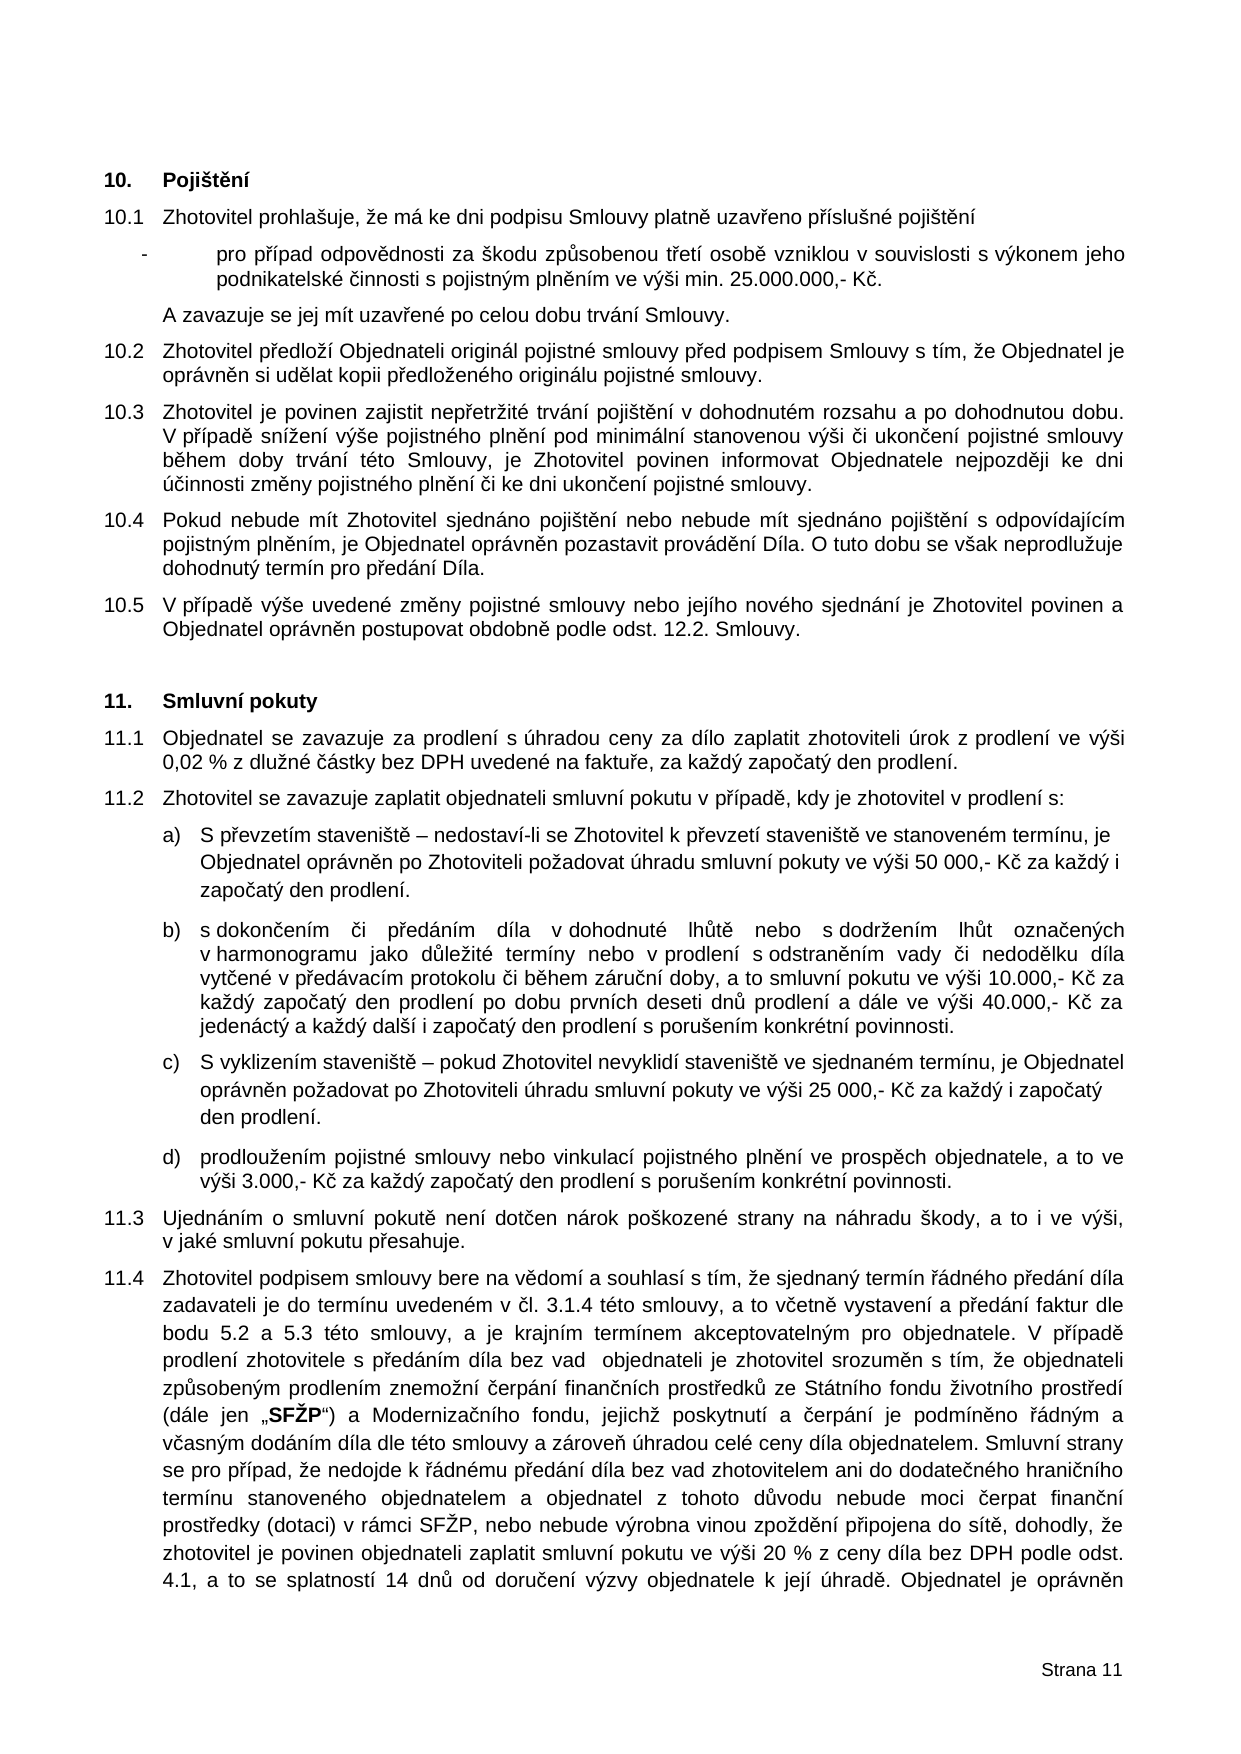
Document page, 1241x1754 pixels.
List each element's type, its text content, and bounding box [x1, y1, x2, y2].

list Zhotovitel předloží Objednateli originál pojistné smlouvy před podpisem Smlouvy s tím, že Objednatel je oprávněn si udělat kopii předloženého originálu pojistné smlouvy. [103, 339, 1125, 387]
list Zhotovitel je povinen zajistit nepřetržité trvání pojištění v dohodnutém rozsahu a po dohodnutou dobu. V případě snížení výše pojistného plnění pod minimální stanovenou výši či ukončení pojistné smlouvy během doby trvání této Smlouvy, je Zhotovitel povinen informovat Objednatele nejpozději ke dni účinnosti změny pojistného plnění či ke dni ukončení pojistné smlouvy. [103, 400, 1125, 496]
list Pojištění [103, 168, 1125, 192]
list Zhotovitel prohlašuje, že má ke dni podpisu Smlouvy platně uzavřeno příslušné pojištění [103, 204, 1125, 228]
list Pokud nebude mít Zhotovitel sjednáno pojištění nebo nebude mít sjednáno pojištění s odpovídajícím pojistným plněním, je Objednatel oprávněn pozastavit provádění Díla. O tuto dobu se však neprodlužuje dohodnutý termín pro předání Díla. [103, 508, 1125, 580]
list Objednatel se zavazuje za prodlení s úhradou ceny za dílo zaplatit zhotoviteli úrok z prodlení ve výši 0,02 % z dlužné částky bez DPH uvedené na faktuře, za každý započatý den prodlení. [103, 726, 1125, 774]
list S převzetím staveniště – nedostaví-li se Zhotovitel k převzetí staveniště ve stanoveném termínu, je Objednatel oprávněn po Zhotoviteli požadovat úhradu smluvní pokuty ve výši 50 000,- Kč za každý i započatý den prodlení. [162, 823, 1125, 902]
list prodloužením pojistné smlouvy nebo vinkulací pojistného plnění ve prospěch objednatele, a to ve výši 3.000,- Kč za každý započatý den prodlení s porušením konkrétní povinnosti. [162, 1145, 1125, 1193]
list Smluvní pokuty [103, 689, 1125, 713]
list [103, 1266, 1125, 1592]
list Ujednáním o smluvní pokutě není dotčen nárok poškozené strany na náhradu škody, a to i ve výši, v jaké smluvní pokutu přesahuje. [103, 1205, 1125, 1253]
list Zhotovitel se zavazuje zaplatit objednateli smluvní pokutu v případě, kdy je zhotovitel v prodlení s: [103, 786, 1125, 810]
list V případě výše uvedené změny pojistné smlouvy nebo jejího nového sjednání je Zhotovitel povinen a Objednatel oprávněn postupovat obdobně podle odst. 12.2. Smlouvy. [103, 592, 1125, 640]
list pro případ odpovědnosti za škodu způsobenou třetí osobě vzniklou v souvislosti s výkonem jeho podnikatelské činnosti s pojistným plněním ve výši min. 25.000.000,- Kč. [141, 241, 1125, 290]
list S vyklizením staveniště – pokud Zhotovitel nevyklidí staveniště ve sjednaném termínu, je Objednatel oprávněn požadovat po Zhotoviteli úhradu smluvní pokuty ve výši 25 000,- Kč za každý i započatý den prodlení. [162, 1050, 1125, 1129]
text A zavazuje se jej mít uzavřené po celou dobu trvání Smlouvy. [162, 303, 1125, 327]
list s dokončením či předáním díla v dohodnuté lhůtě nebo s dodržením lhůt označených v harmonogramu jako důležité termíny nebo v prodlení s odstraněním vady či nedodělku díla vytčené v předávacím protokolu či během záruční doby, a to smluvní pokutu ve výši 10.000,- Kč za každý započatý den prodlení po dobu prvních deseti dnů prodlení a dále ve výši 40.000,- Kč za jedenáctý a každý další i započatý den prodlení s porušením konkrétní povinnosti. [162, 918, 1125, 1037]
